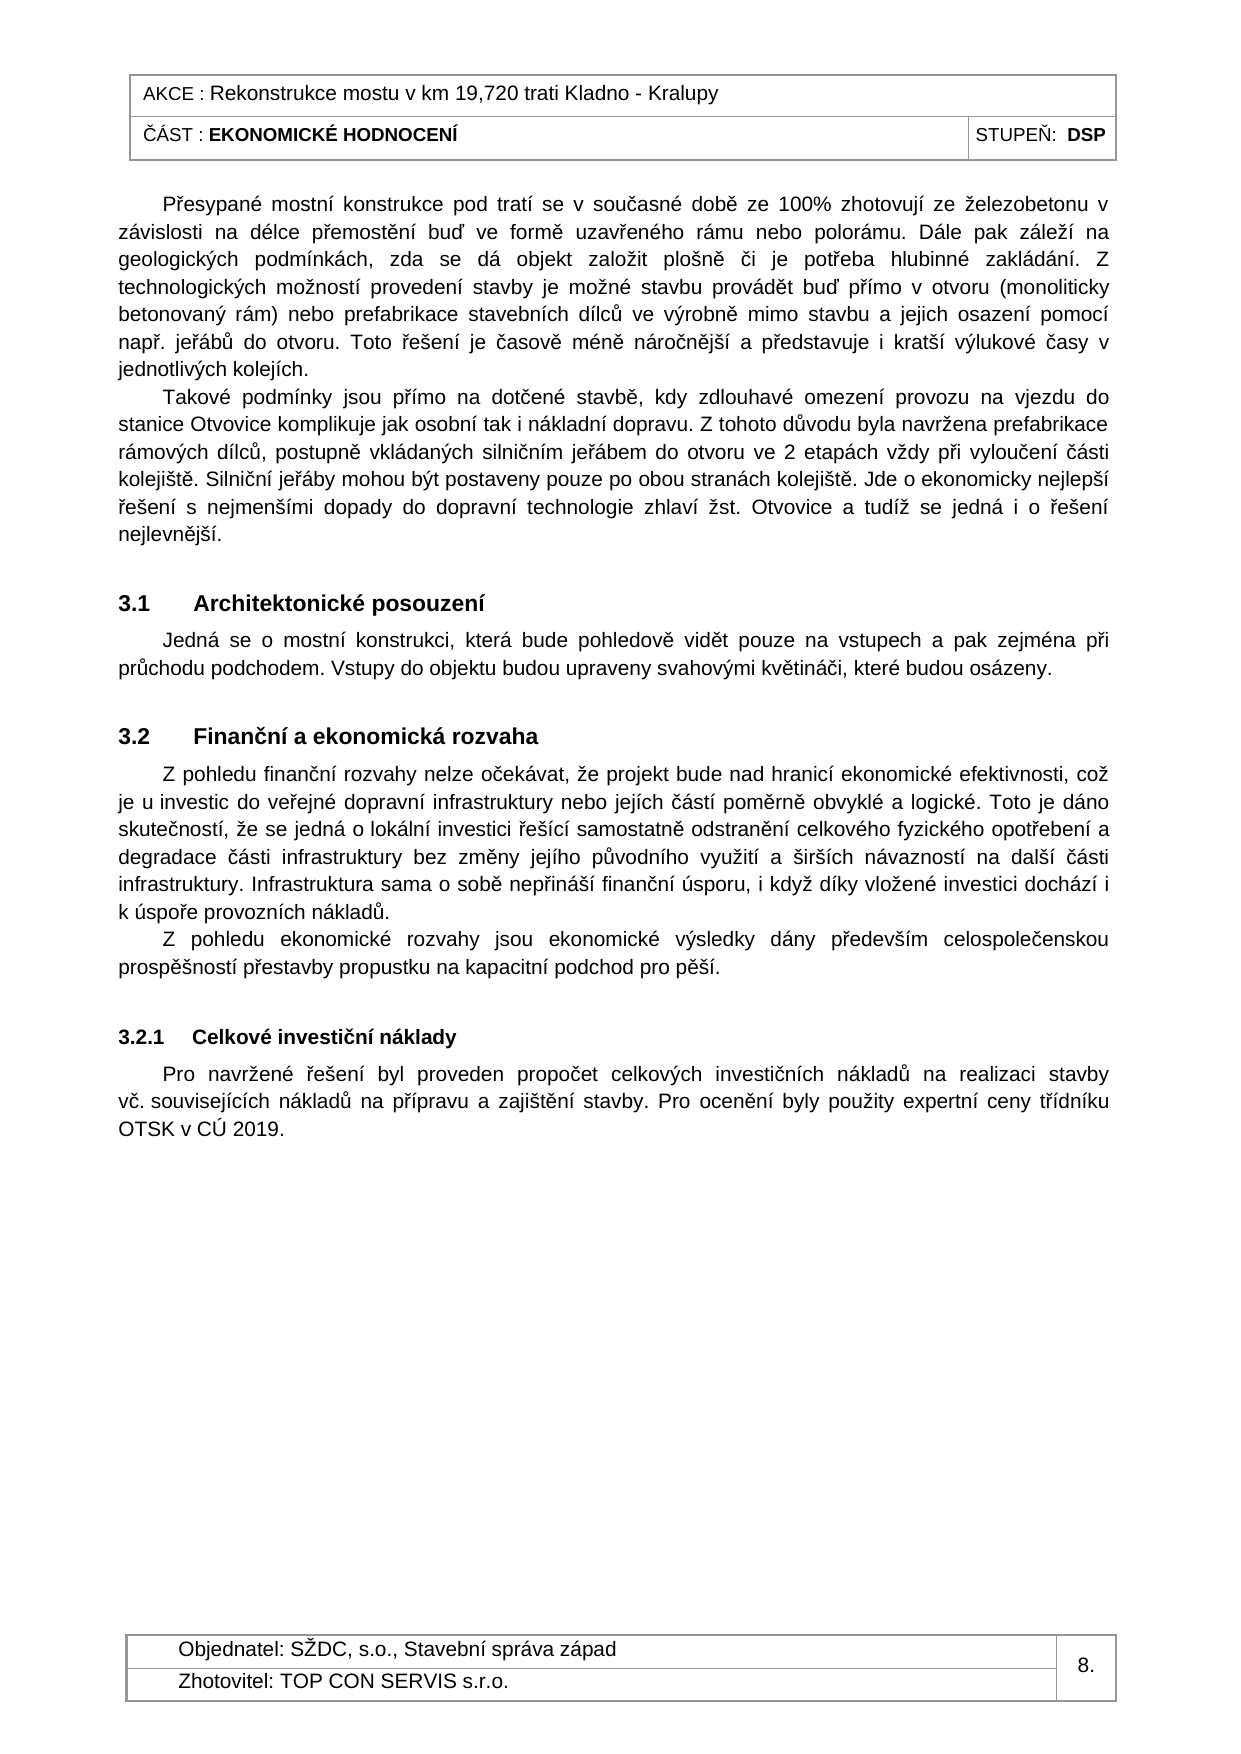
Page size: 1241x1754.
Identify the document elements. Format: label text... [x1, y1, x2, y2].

subtitle Architektonické posouzení [118, 589, 1110, 616]
subtitle Finanční a ekonomická rozvaha [118, 723, 1110, 750]
subtitle Celkové investiční náklady [118, 1025, 1110, 1049]
text Jedná se o mostní konstrukci, která bude pohledově vidět pouze na vstupech a pak zejména při průchodu podchodem. Vstupy do objektu budou upraveny svahovými květináči, které budou osázeny. [118, 628, 1110, 680]
text Takové podmínky jsou přímo na dotčené stavbě, kdy zdlouhavé omezení provozu na vjezdu do stanice Otvovice komplikuje jak osobní tak i nákladní dopravu. Z tohoto důvodu byla navržena prefabrikace rámových dílců, postupně vkládaných silničním jeřábem do otvoru ve 2 etapách vždy při vyloučení části kolejiště. Silniční jeřáby mohou být postaveny pouze po obou stranách kolejiště. Jde o ekonomicky nejlepší řešení s nejmenšími dopady do dopravní technologie zhlaví žst. Otvovice a tudíž se jedná i o řešení nejlevnější. [118, 384, 1110, 546]
text Z pohledu ekonomické rozvahy jsou ekonomické výsledky dány především celospolečenskou prospěšností přestavby propustku na kapacitní podchod pro pěší. [118, 927, 1110, 979]
text Pro navržené řešení byl proveden propočet celkových investičních nákladů na realizaci stavby vč. souvisejících nákladů na přípravu a zajištění stavby. Pro ocenění byly použity expertní ceny třídníku OTSK v CÚ 2019. [118, 1061, 1110, 1140]
text Přesypané mostní konstrukce pod tratí se v současné době ze 100% zhotovují ze železobetonu v závislosti na délce přemostění buď ve formě uzavřeného rámu nebo polorámu. Dále pak záleží na geologických podmínkách, zda se dá objekt založit plošně či je potřeba hlubinné zakládání. Z technologických možností provedení stavby je možné stavbu provádět buď přímo v otvoru (monoliticky betonovaný rám) nebo prefabrikace stavebních dílců ve výrobně mimo stavbu a jejich osazení pomocí např. jeřábů do otvoru. Toto řešení je časově méně náročnější a představuje i kratší výlukové časy v jednotlivých kolejích. [118, 192, 1110, 381]
text Z pohledu finanční rozvahy nelze očekávat, že projekt bude nad hranicí ekonomické efektivnosti, což je u investic do veřejné dopravní infrastruktury nebo jejích částí poměrně obvyklé a logické. Toto je dáno skutečností, že se jedná o lokální investici řešící samostatně odstranění celkového fyzického opotřebení a degradace části infrastruktury bez změny jejího původního využití a širších návazností na další části infrastruktury. Infrastruktura sama o sobě nepřináší finanční úsporu, i když díky vložené investici dochází i k úspoře provozních nákladů. [118, 762, 1110, 924]
